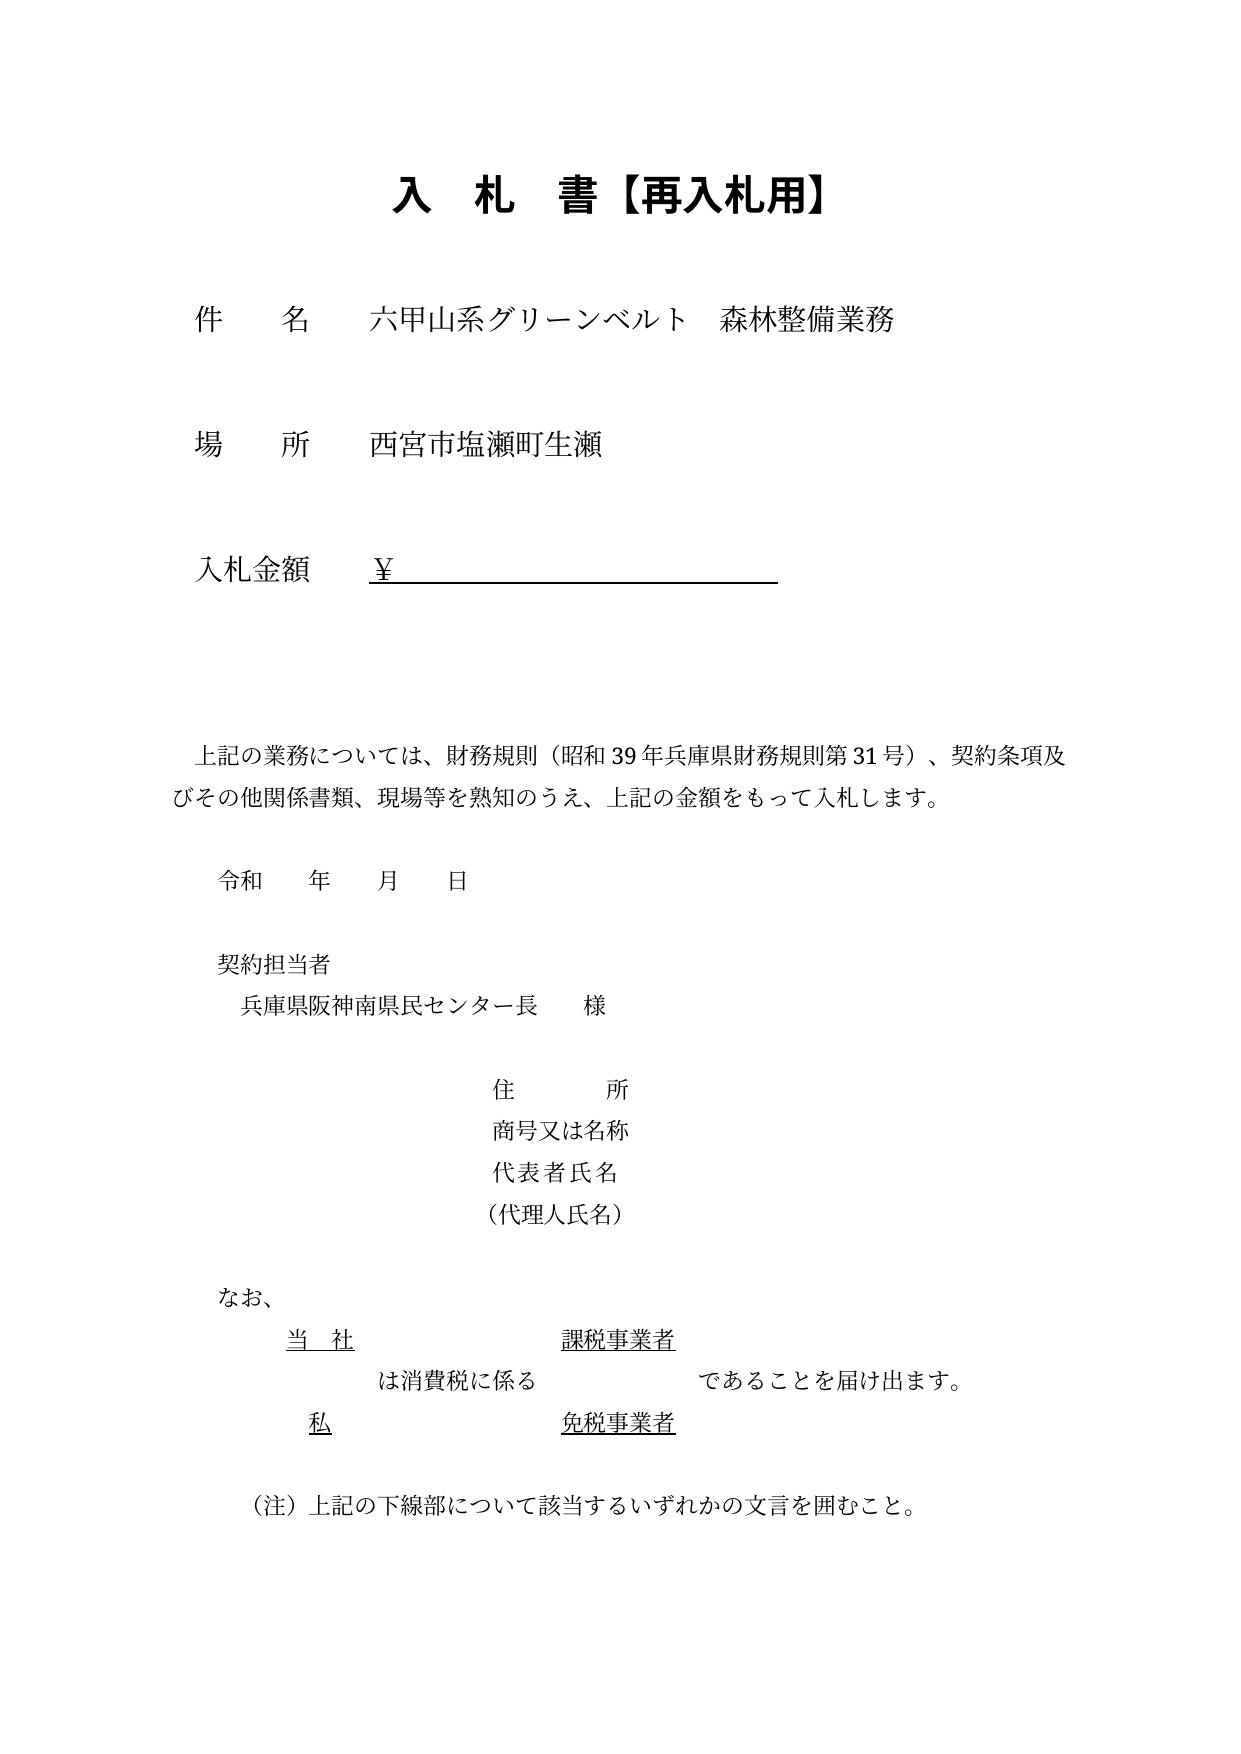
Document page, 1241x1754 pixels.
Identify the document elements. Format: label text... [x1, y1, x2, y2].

text 入札金額 ￥ [194, 526, 1099, 609]
text 代表者氏名 [492, 1151, 1069, 1192]
text 当 社 課税事業者 [171, 1317, 1069, 1359]
text （代理人氏名） [171, 1192, 1069, 1234]
text は消費税に係る であることを届け出ます。 [171, 1359, 1069, 1401]
text （注）上記の下線部について該当するいずれかの文言を囲むこと。 [171, 1484, 1069, 1526]
text なお、 [194, 1276, 1069, 1317]
text 兵庫県阪神南県民センター長 様 [217, 984, 1069, 1026]
text 場 所 西宮市塩瀬町生瀬 [194, 401, 1069, 484]
text 上記の業務については、財務規則（昭和39年兵庫県財務規則第31号）、契約条項及びその他関係書類、現場等を熟知のうえ、上記の金額をもって入札します。 [171, 734, 1069, 817]
title 入 札 書【再入札用】 [171, 151, 1069, 234]
text 令和 年 月 日 [194, 859, 1069, 901]
text 件 名 六甲山系グリーンベルト 森林整備業務 [194, 276, 1069, 359]
text 商号又は名称 [492, 1109, 1069, 1151]
text 住 所 [492, 1067, 1069, 1109]
text 契約担当者 [194, 942, 1069, 984]
text 私 免税事業者 [171, 1401, 1069, 1442]
